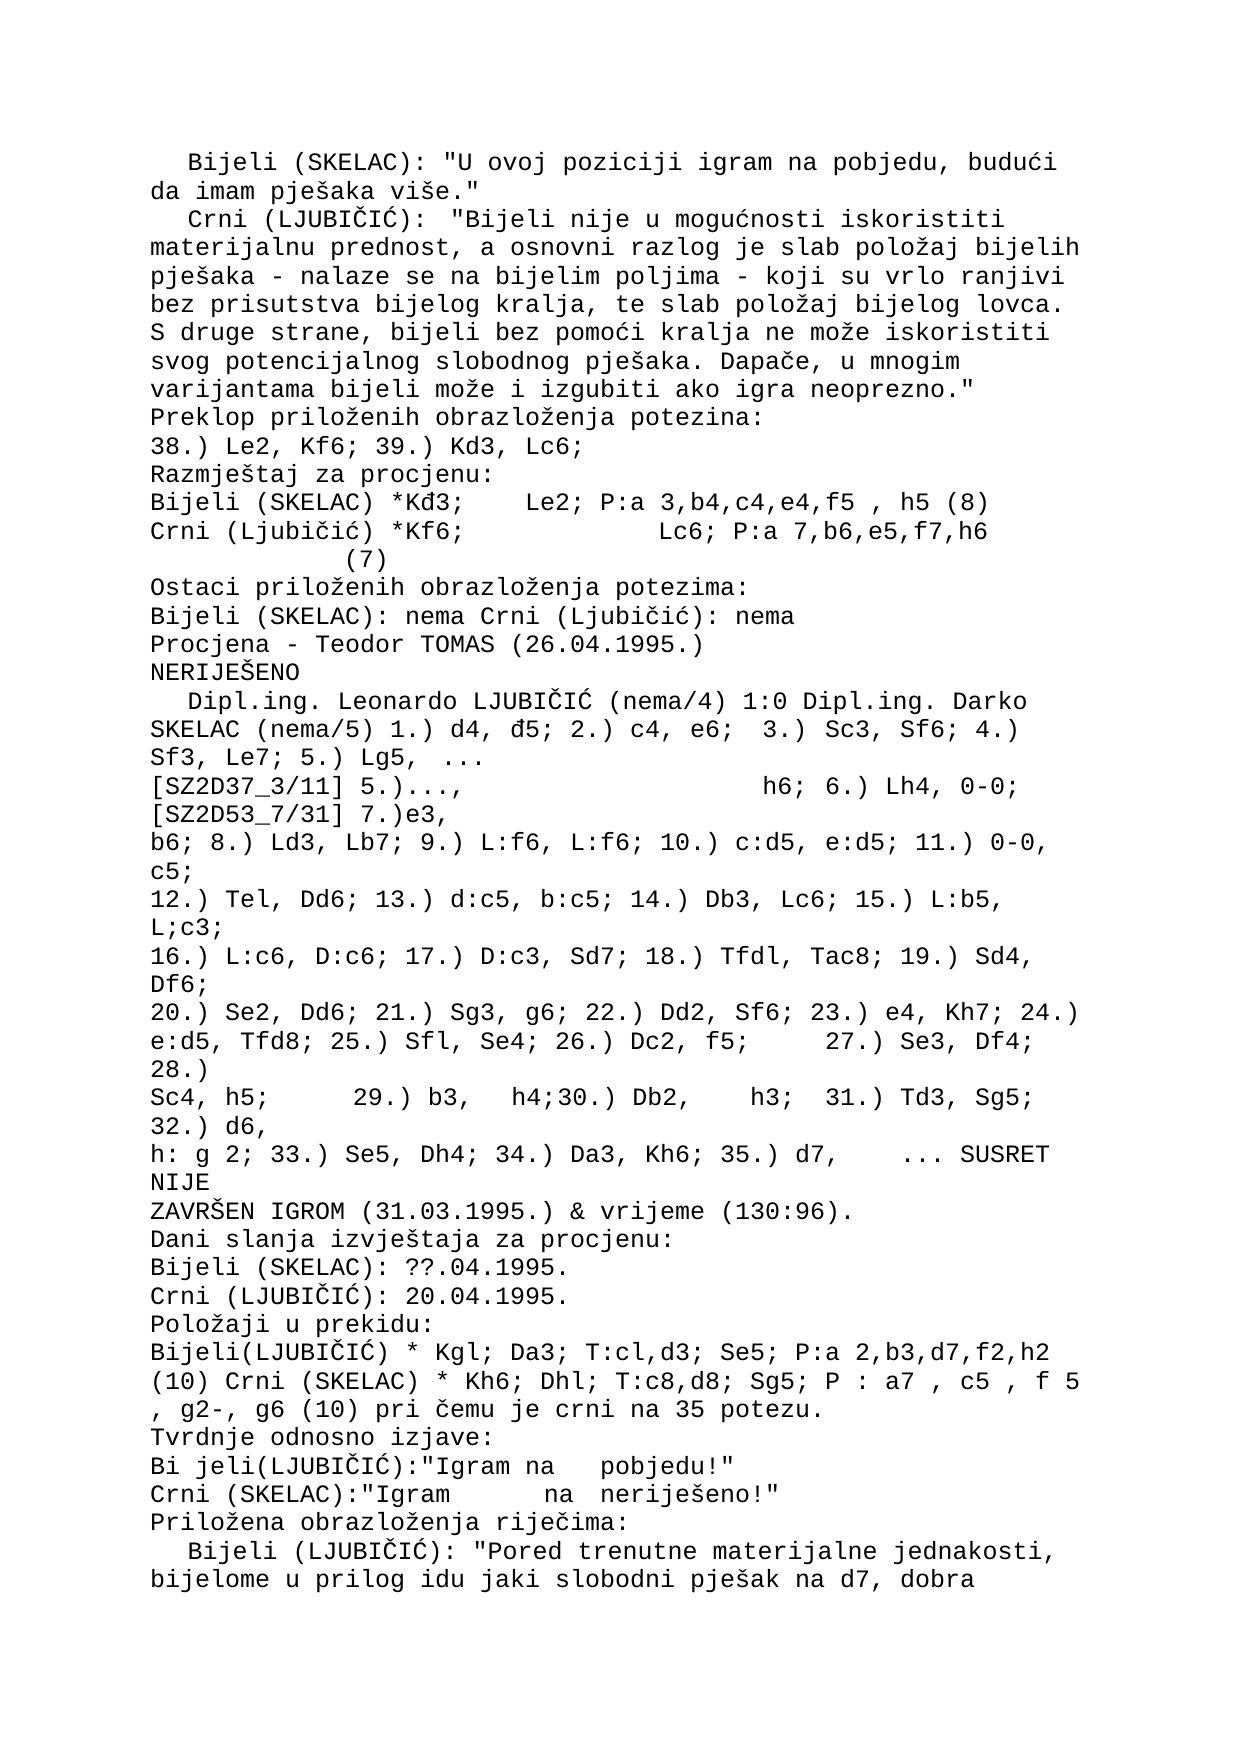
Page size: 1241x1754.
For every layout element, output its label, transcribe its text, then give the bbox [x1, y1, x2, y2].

text ZAVRŠEN IGROM (31.03.1995.) & vrijeme (130:96). [150, 1198, 1090, 1227]
text 20.) Se2, Dd6; 21.) Sg3, g6; 22.) Dd2, Sf6; 23.) e4, Kh7; 24.) e:d5, Tfd8; 25.) Sfl, Se4; 26.) Dc2, f5; 27.) Se3, Df4; 28.) [150, 1000, 1090, 1085]
text Dipl.ing. Leonardo LJUBIČIĆ (nema/4) 1:0 Dipl.ing. Darko SKELAC (nema/5) 1.) d4, đ5; 2.) c4, e6; 3.) Sc3, Sf6; 4.) Sf3, Le7; 5.) Lg5, ... [150, 688, 1090, 773]
text 16.) L:c6, D:c6; 17.) D:c3, Sd7; 18.) Tfdl, Tac8; 19.) Sd4, Df6; [150, 943, 1090, 1000]
text Priložena obrazloženja riječima: [150, 1510, 1090, 1538]
text 38.) Le2, Kf6; 39.) Kd3, Lc6; [150, 433, 1090, 462]
text Sc4, h5; 29.) b3, h4; 30.) Db2, h3; 31.) Td3, Sg5; 32.) d6, [150, 1085, 1090, 1142]
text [150, 1538, 1090, 1595]
text Bijeli (SKELAC) * Kđ3; Le2; P:a 3,b4,c4,e4,f5 , h5 (8) [150, 490, 1090, 518]
text Bijeli (SKELAC): "U ovoj poziciji igram na pobjedu, budući da imam pješaka više." [150, 150, 1090, 207]
text Bijeli(LJUBIČIĆ) * Kgl; Da3; T:cl,d3; Se5; P:a 2,b3,d7,f2,h2 (10) Crni (SKELAC) * Kh6; Dhl; T:c8,d8; Sg5; P : a7 , c5 , f 5 , g2-, g6 (10) pri čemu je crni na 35 potezu. [150, 1340, 1090, 1425]
text Ostaci priloženih obrazloženja potezima: [150, 575, 1090, 603]
text [SZ2D37_3/11] 5.) ..., h6; 6.) Lh4, 0-0; [SZ2D53_7/31] 7.) e3, [150, 773, 1090, 830]
text Preklop priloženih obrazloženja potezina: [150, 405, 1090, 433]
text 12.) Tel, Dd6; 13.) d:c5, b:c5; 14.) Db3, Lc6; 15.) L:b5, L;c3; [150, 887, 1090, 943]
text Procjena - Teodor TOMAS (26.04.1995.) [150, 632, 1090, 660]
text b6; 8.) Ld3, Lb7; 9.) L:f6, L:f6; 10.) c:d5, e:d5; 11.) 0-0, c5; [150, 830, 1090, 887]
text Crni (Ljubičić) * Kf6; Lc6; P:a 7,b6,e5,f7,h6 (7) [150, 518, 1090, 575]
text Bijeli (SKELAC): nema Crni (Ljubičić): nema [150, 603, 1090, 632]
text Crni (LJUBIČIĆ): "Bijeli nije u mogućnosti iskoristiti [150, 207, 1090, 235]
text h: g 2; 33.) Se5, Dh4; 34.) Da3, Kh6; 35.) d7, ... SUSRET NIJE [150, 1142, 1090, 1198]
text Dani slanja izvještaja za procjenu: [150, 1227, 1090, 1255]
text NERIJEŠENO [150, 660, 1090, 688]
text Crni (SKELAC): "Igram na neriješeno!" [150, 1482, 1090, 1510]
text Položaji u prekidu: [150, 1312, 1090, 1340]
text Bijeli (SKELAC): ??.04.1995. [150, 1255, 1090, 1283]
text Tvrdnje odnosno izjave: [150, 1425, 1090, 1453]
text Crni (LJUBIČIĆ): 20.04.1995. [150, 1283, 1090, 1312]
text Razmještaj za procjenu: [150, 462, 1090, 490]
text Bi jeli(LJUBIČIĆ): "Igram na pobjedu!" [150, 1453, 1090, 1482]
text materijalnu prednost, a osnovni razlog je slab položaj bijelih pješaka - nalaze se na bijelim poljima - koji su vrlo ranjivi bez prisutstva bijelog kralja, te slab položaj bijelog lovca. S druge strane, bijeli bez pomoći kralja ne može iskoristiti svog potencijalnog slobodnog pješaka. Dapače, u mnogim varijantama bijeli može i izgubiti ako igra neoprezno." [150, 235, 1090, 405]
